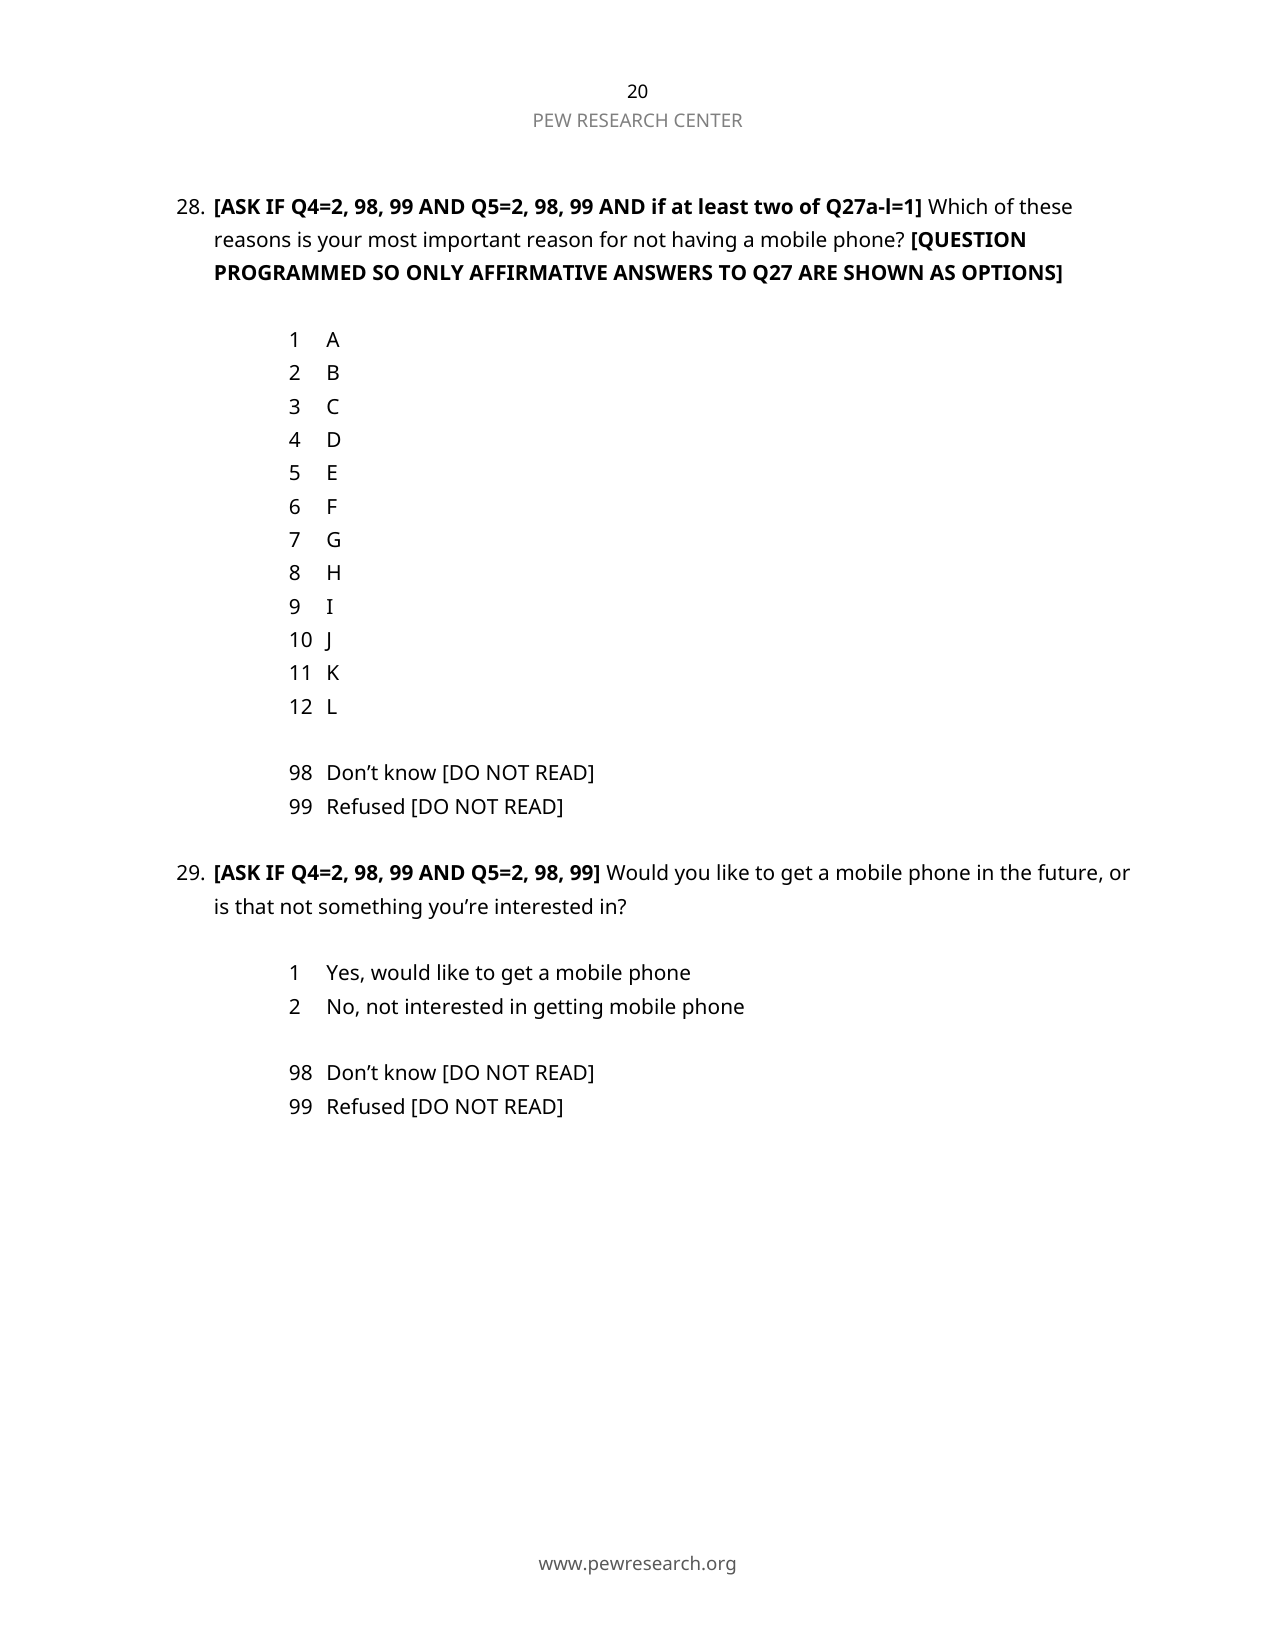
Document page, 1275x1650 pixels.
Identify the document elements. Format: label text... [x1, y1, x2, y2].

list D [289, 421, 1136, 454]
list H [289, 554, 1136, 587]
list B [289, 354, 1136, 387]
list J [289, 621, 1136, 654]
list L [289, 687, 1136, 721]
list G [289, 521, 1136, 554]
text 99 Refused [DO NOT READ] [289, 1087, 1136, 1121]
text 99 Refused [DO NOT READ] [289, 787, 1136, 821]
list A [289, 321, 1136, 354]
list [ASK IF Q4=2, 98, 99 AND Q5=2, 98, 99 AND if at least two of Q27a-l=1] Which of these reasons is your most important reason for not having a mobile phone? [QUESTION PROGRAMMED SO ONLY AFFIRMATIVE ANSWERS TO Q27 ARE SHOWN AS OPTIONS] [176, 187, 1136, 287]
list I [289, 587, 1136, 621]
text 98 Don’t know [DO NOT READ] [289, 754, 1136, 787]
list C [289, 387, 1136, 421]
list Yes, would like to get a mobile phone [289, 954, 1136, 987]
list No, not interested in getting mobile phone [289, 987, 1136, 1021]
list E [289, 454, 1136, 487]
list [ASK IF Q4=2, 98, 99 AND Q5=2, 98, 99] Would you like to get a mobile phone in the future, or is that not something you’re interested in? [176, 854, 1136, 921]
text 98 Don’t know [DO NOT READ] [289, 1054, 1136, 1087]
list K [289, 654, 1136, 687]
list F [289, 487, 1136, 521]
